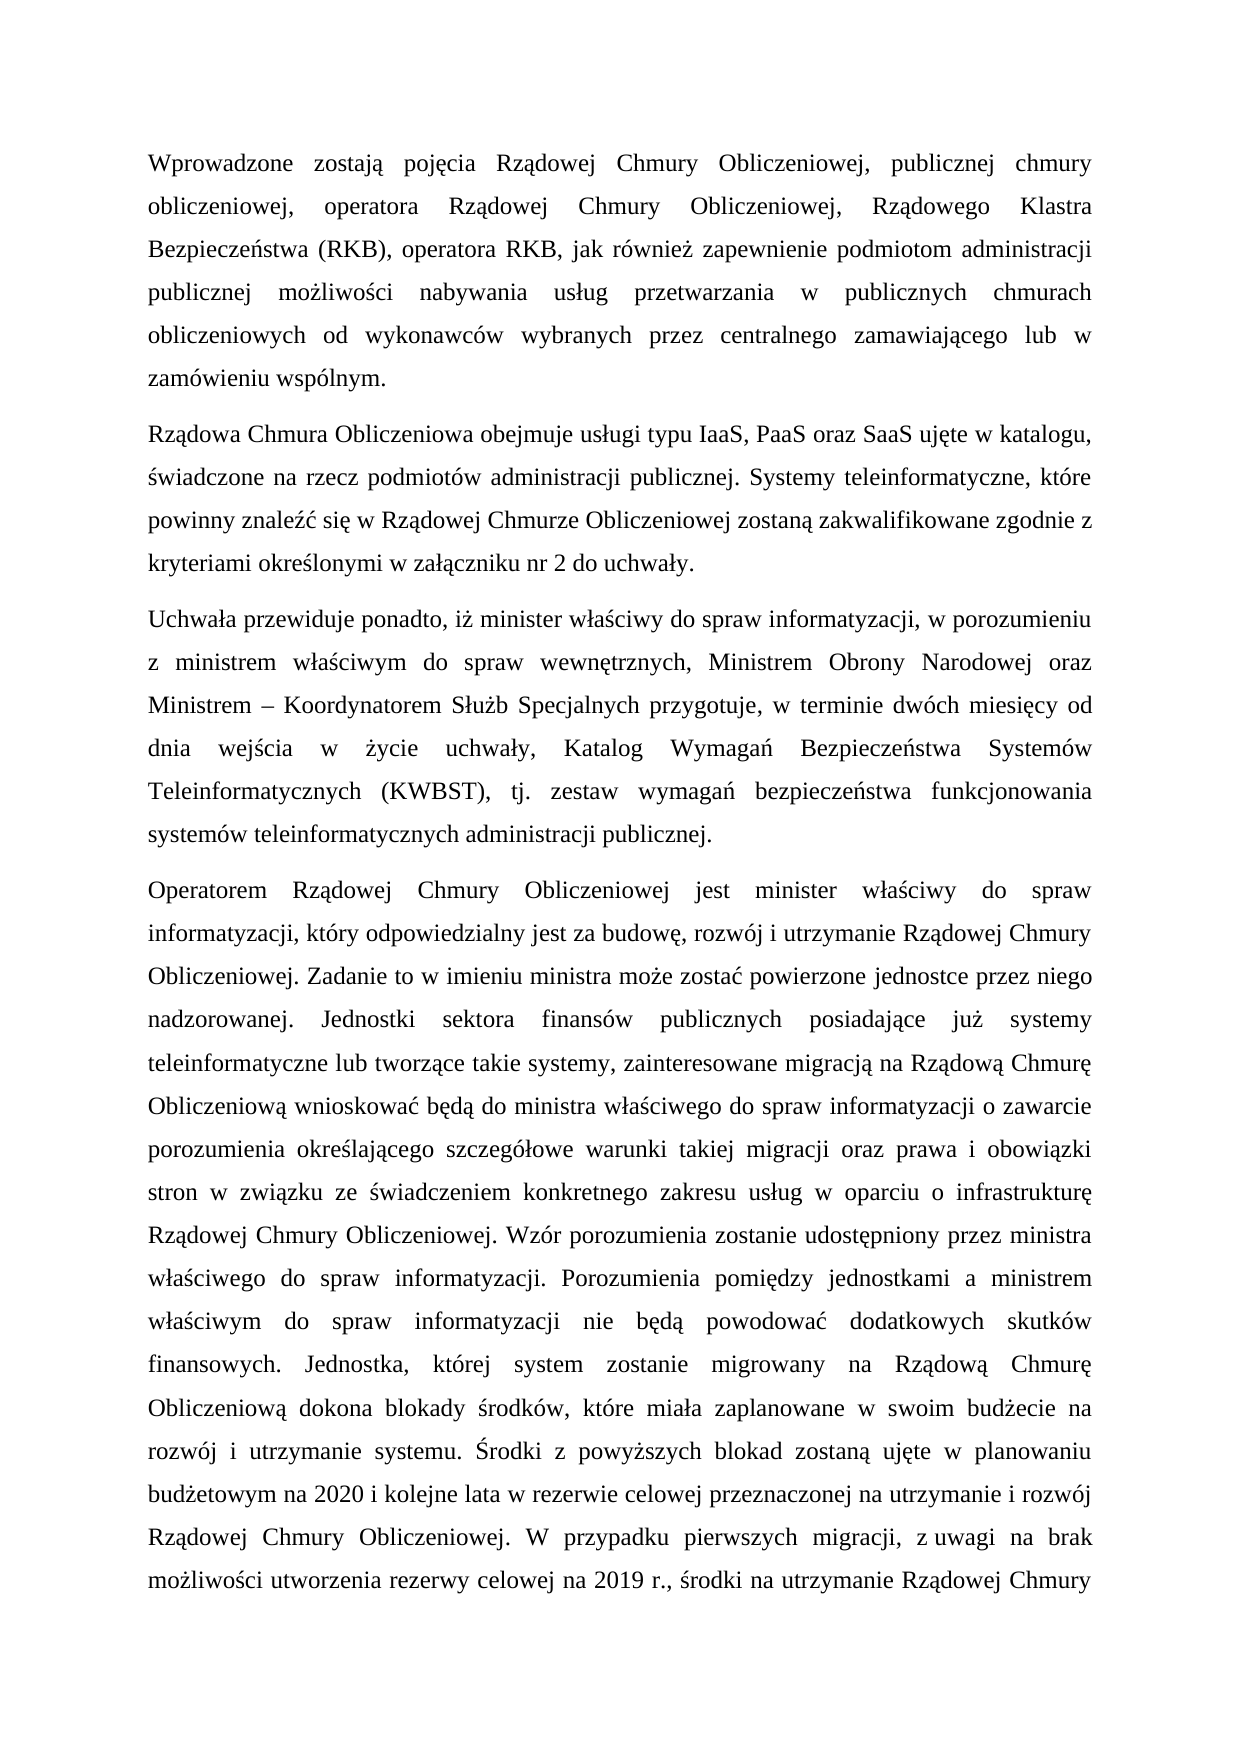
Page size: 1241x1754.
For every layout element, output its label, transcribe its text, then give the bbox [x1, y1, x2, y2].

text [148, 875, 1093, 1594]
text Rządowa Chmura Obliczeniowa obejmuje usługi typu IaaS, PaaS oraz SaaS ujęte w katalogu, świadczone na rzecz podmiotów administracji publicznej. Systemy teleinformatyczne, które powinny znaleźć się w Rządowej Chmurze Obliczeniowej zostaną zakwalifikowane zgodnie z kryteriami określonymi w załączniku nr 2 do uchwały. [148, 419, 1093, 577]
text Uchwała przewiduje ponadto, iż minister właściwy do spraw informatyzacji, w porozumieniu z ministrem właściwym do spraw wewnętrznych, Ministrem Obrony Narodowej oraz Ministrem – Koordynatorem Służb Specjalnych przygotuje, w terminie dwóch miesięcy od dnia wejścia w życie uchwały, Katalog Wymagań Bezpieczeństwa Systemów Teleinformatycznych (KWBST), tj. zestaw wymagań bezpieczeństwa funkcjonowania systemów teleinformatycznych administracji publicznej. [148, 604, 1093, 848]
text Wprowadzone zostają pojęcia Rządowej Chmury Obliczeniowej, publicznej chmury obliczeniowej, operatora Rządowej Chmury Obliczeniowej, Rządowego Klastra Bezpieczeństwa (RKB), operatora RKB, jak również zapewnienie podmiotom administracji publicznej możliwości nabywania usług przetwarzania w publicznych chmurach obliczeniowych od wykonawców wybranych przez centralnego zamawiającego lub w zamówieniu wspólnym. [148, 148, 1093, 392]
